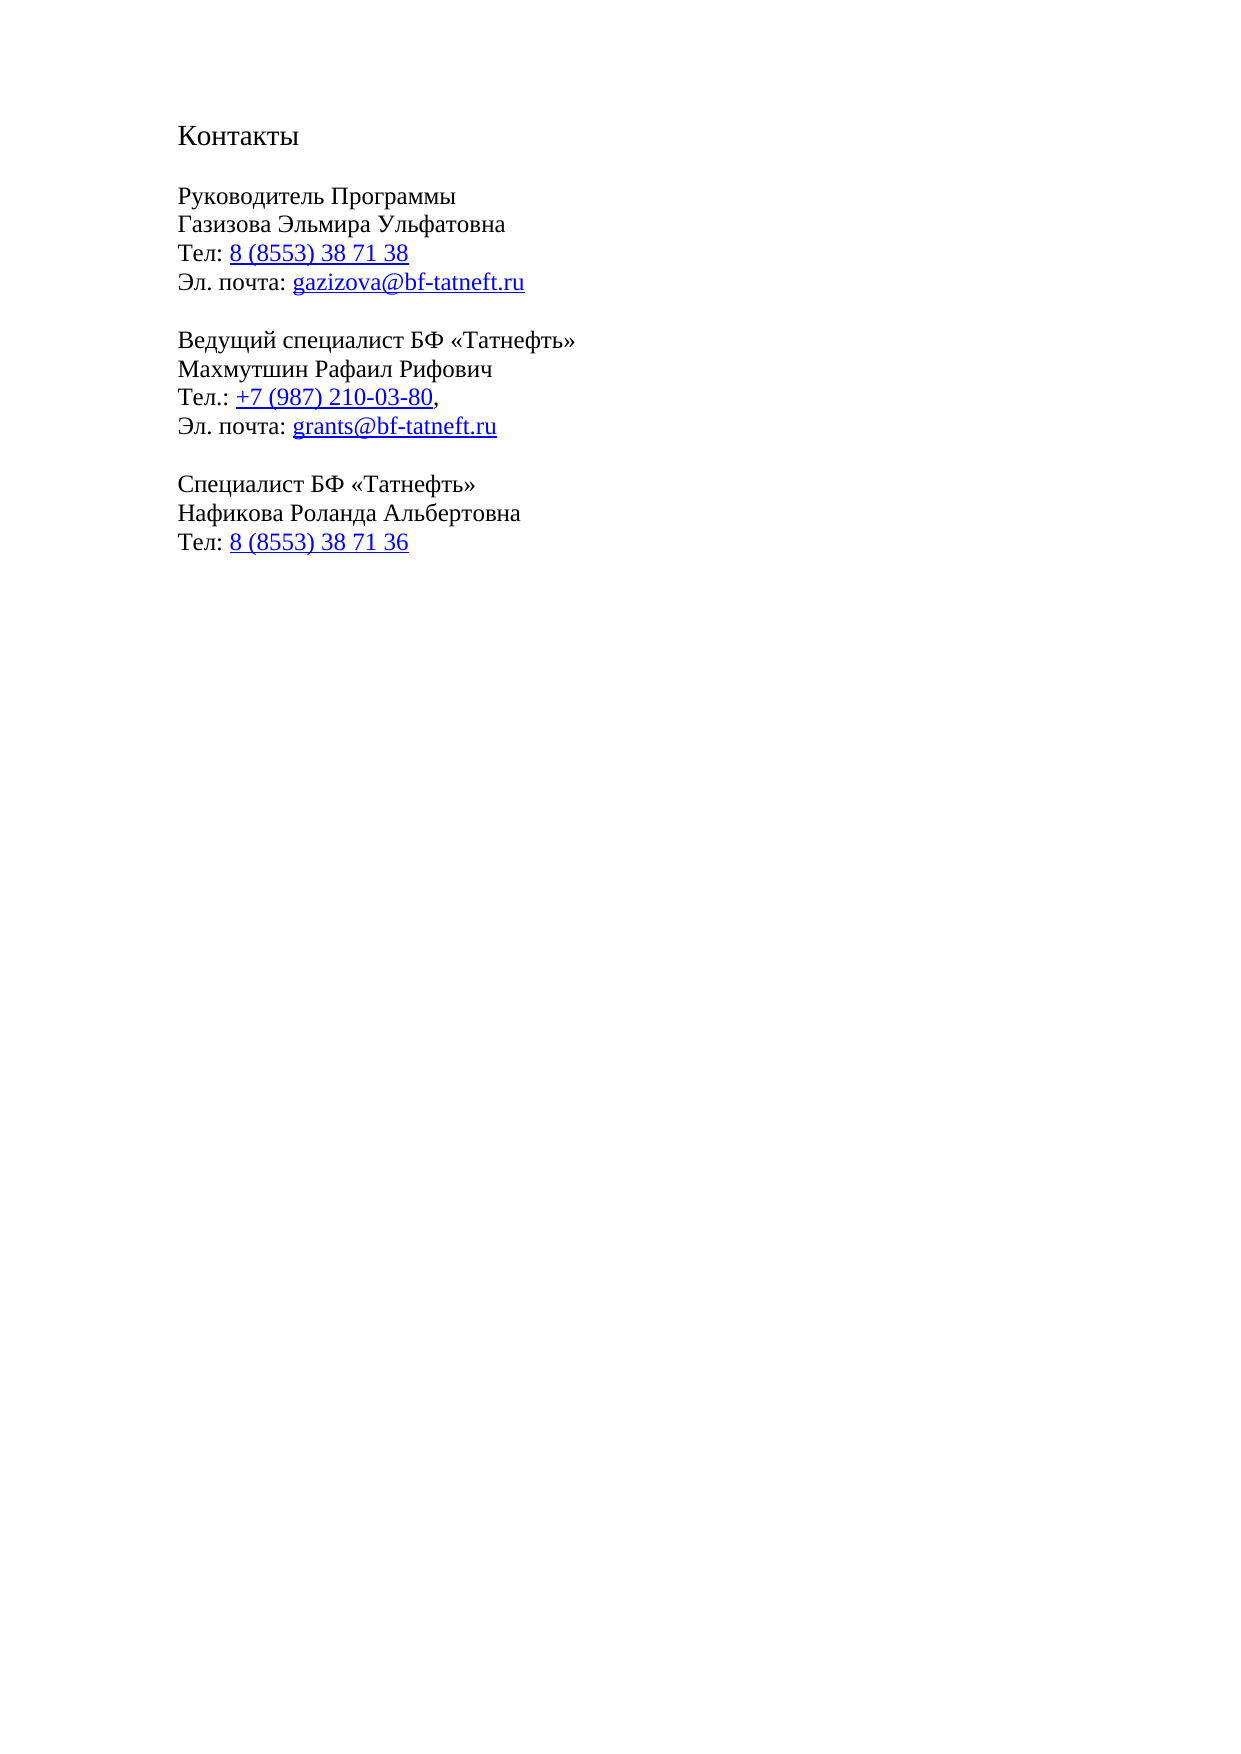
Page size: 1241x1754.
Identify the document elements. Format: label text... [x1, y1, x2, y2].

text Контакты [177, 118, 1152, 152]
text Ведущий специалист БФ «Татнефть» Махмутшин Рафаил Рифович Тел.: +7 (987) 210-03-80, Эл. почта: grants@bf-tatneft.ru [177, 325, 1152, 440]
text Специалист БФ «Татнефть» Нафикова Роланда Альбертовна Тел: 8 (8553) 38 71 36 [177, 469, 1152, 555]
text Руководитель Программы Газизова Эльмира Ульфатовна Тел: 8 (8553) 38 71 38 Эл. почта: gazizova@bf-tatneft.ru [177, 181, 1152, 296]
